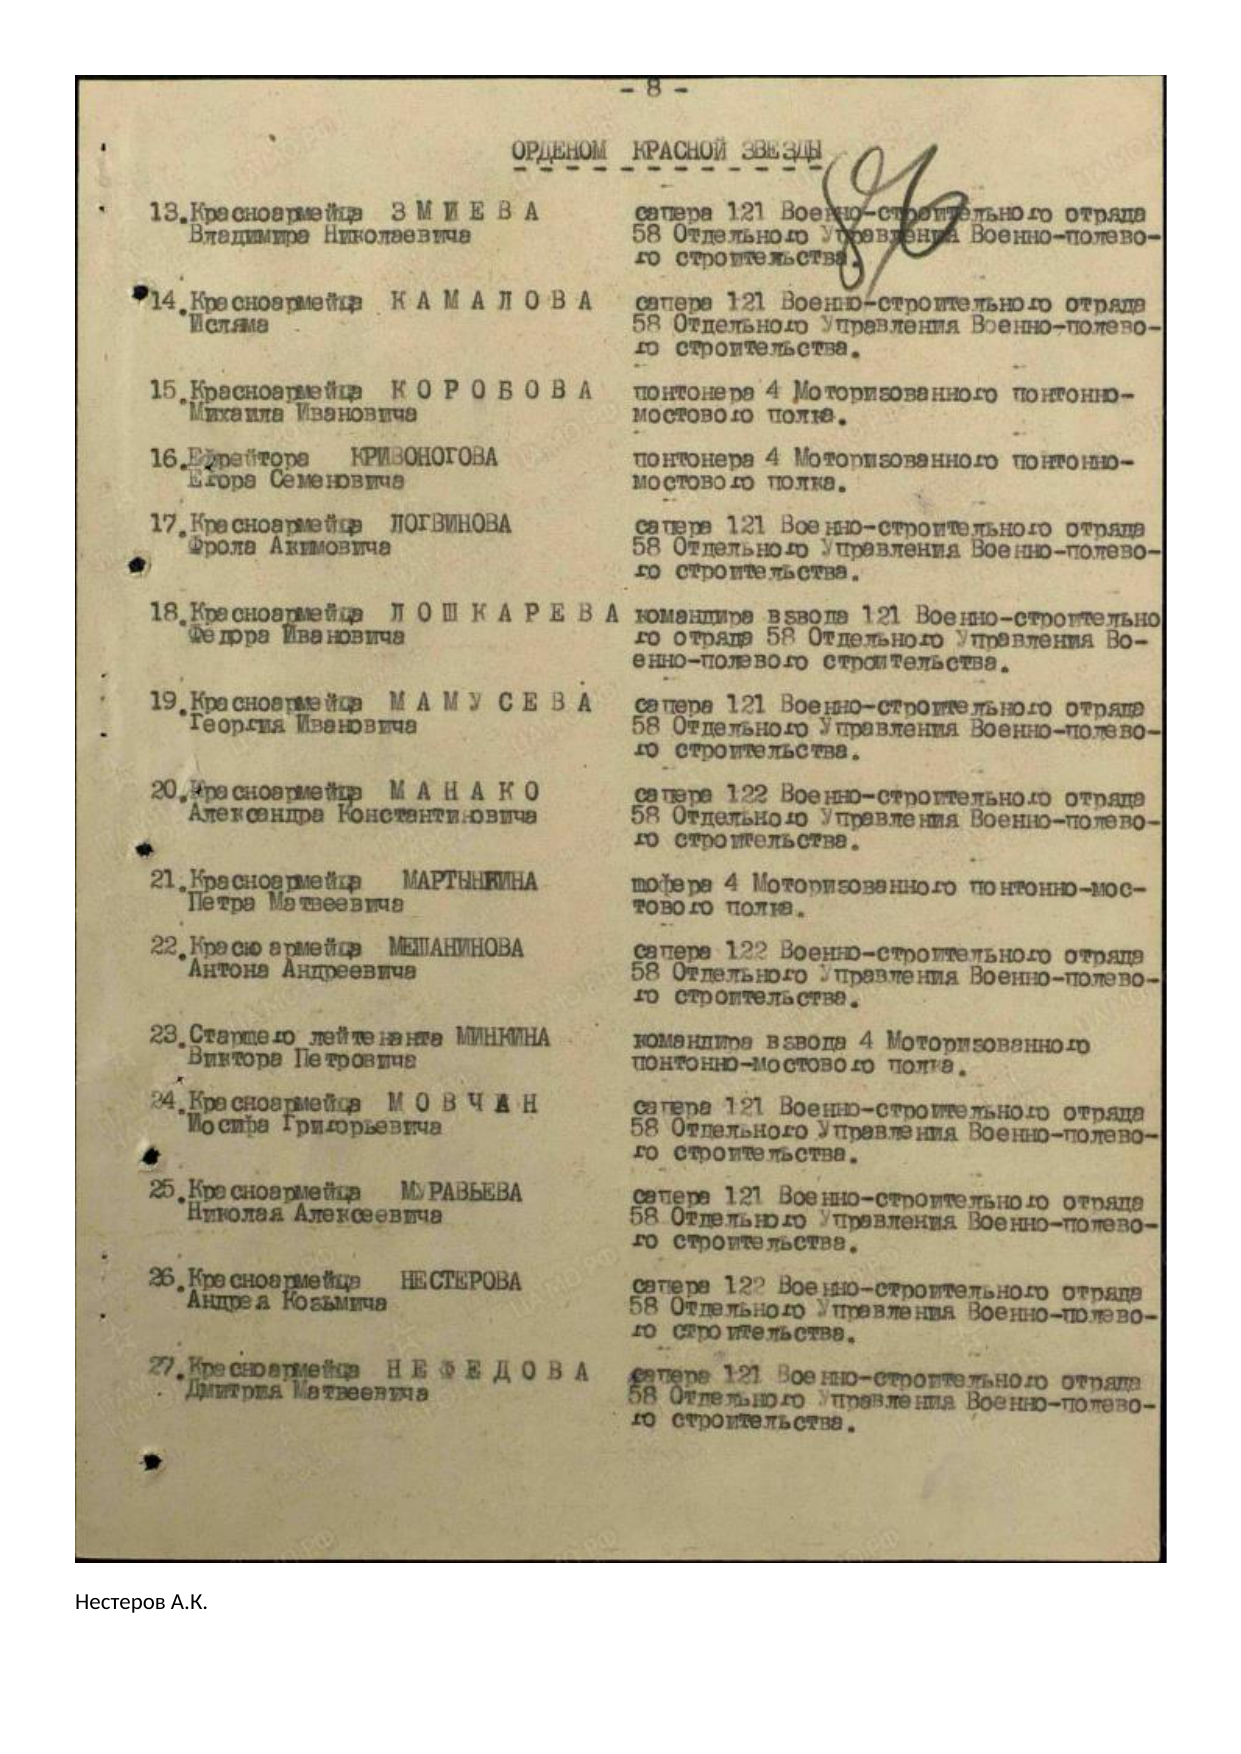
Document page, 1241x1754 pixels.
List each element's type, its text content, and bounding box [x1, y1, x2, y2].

text Нестеров А.К. [75, 1587, 1165, 1616]
picture [75, 75, 1167, 1563]
